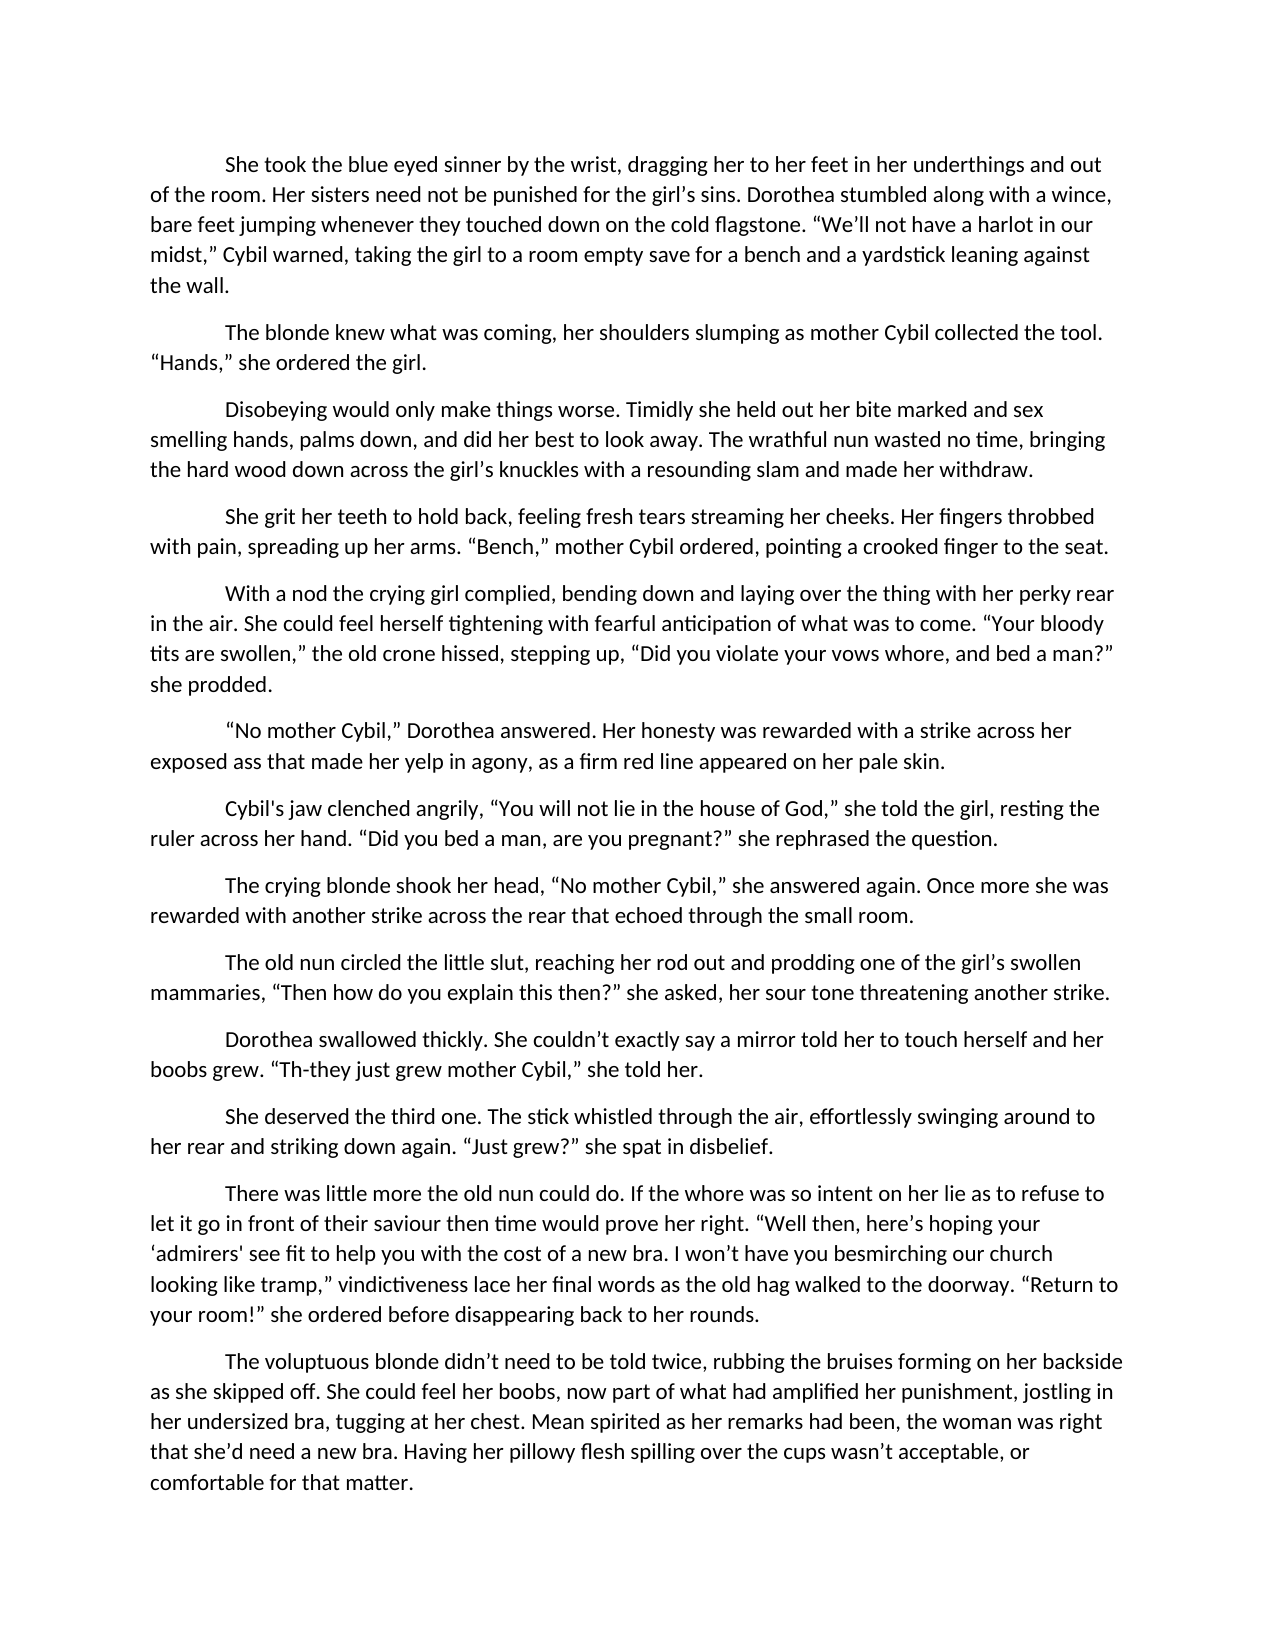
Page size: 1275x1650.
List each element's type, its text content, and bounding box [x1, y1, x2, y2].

text The crying blonde shook her head, “No mother Cybil,” she answered again. Once more she was rewarded with another strike across the rear that echoed through the small room. [150, 871, 1125, 929]
text With a nod the crying girl complied, bending down and laying over the thing with her perky rear in the air. She could feel herself tightening with fearful anticipation of what was to come. “Your bloody tits are swollen,” the old crone hissed, stepping up, “Did you violate your vows whore, and bed a man?” she prodded. [150, 579, 1125, 698]
text Dorothea swallowed thickly. She couldn’t exactly say a mirror told her to touch herself and her boobs grew. “Th-they just grew mother Cybil,” she told her. [150, 1025, 1125, 1083]
text “No mother Cybil,” Dorothea answered. Her honesty was rewarded with a strike across her exposed ass that made her yelp in agony, as a firm red line appeared on her pale skin. [150, 717, 1125, 775]
text The voluptuous blonde didn’t need to be told twice, rubbing the bruises forming on her backside as she skipped off. She could feel her boobs, now part of what had amplified her punishment, jostling in her undersized bra, tugging at her chest. Mean spirited as her remarks had been, the woman was right that she’d need a new bra. Having her pillowy flesh spilling over the cups wasn’t acceptable, or comfortable for that matter. [150, 1347, 1125, 1496]
text Disobeying would only make things worse. Timidly she held out her bite marked and sex smelling hands, palms down, and did her best to look away. The wrathful nun wasted no time, bringing the hard wood down across the girl’s knuckles with a resounding slam and made her withdraw. [150, 395, 1125, 483]
text She grit her teeth to hold back, feeling fresh tears streaming her cheeks. Her fingers throbbed with pain, spreading up her arms. “Bench,” mother Cybil ordered, pointing a crooked finger to the seat. [150, 502, 1125, 560]
text She deserved the third one. The stick whistled through the air, effortlessly swinging around to her rear and striking down again. “Just grew?” she spat in disbelief. [150, 1102, 1125, 1160]
text There was little more the old nun could do. If the whore was so intent on her lie as to refuse to let it go in front of their saviour then time would prove her right. “Well then, here’s hoping your ‘admirers' see fit to help you with the cost of a new bra. I won’t have you besmirching our church looking like tramp,” vindictiveness lace her final words as the old hag walked to the doorway. “Return to your room!” she ordered before disappearing back to her rounds. [150, 1179, 1125, 1328]
text Cybil's jaw clenched angrily, “You will not lie in the house of God,” she told the girl, resting the ruler across her hand. “Did you bed a man, are you pregnant?” she rephrased the question. [150, 794, 1125, 852]
text She took the blue eyed sinner by the wrist, dragging her to her feet in her underthings and out of the room. Her sisters need not be punished for the girl’s sins. Dorothea stumbled along with a wince, bare feet jumping whenever they touched down on the cold flagstone. “We’ll not have a harlot in our midst,” Cybil warned, taking the girl to a room empty save for a bench and a yardstick leaning against the wall. [150, 150, 1125, 299]
text The blonde knew what was coming, her shoulders slumping as mother Cybil collected the tool. “Hands,” she ordered the girl. [150, 318, 1125, 376]
text The old nun circled the little slut, reaching her rod out and prodding one of the girl’s swollen mammaries, “Then how do you explain this then?” she asked, her sour tone threatening another strike. [150, 948, 1125, 1006]
